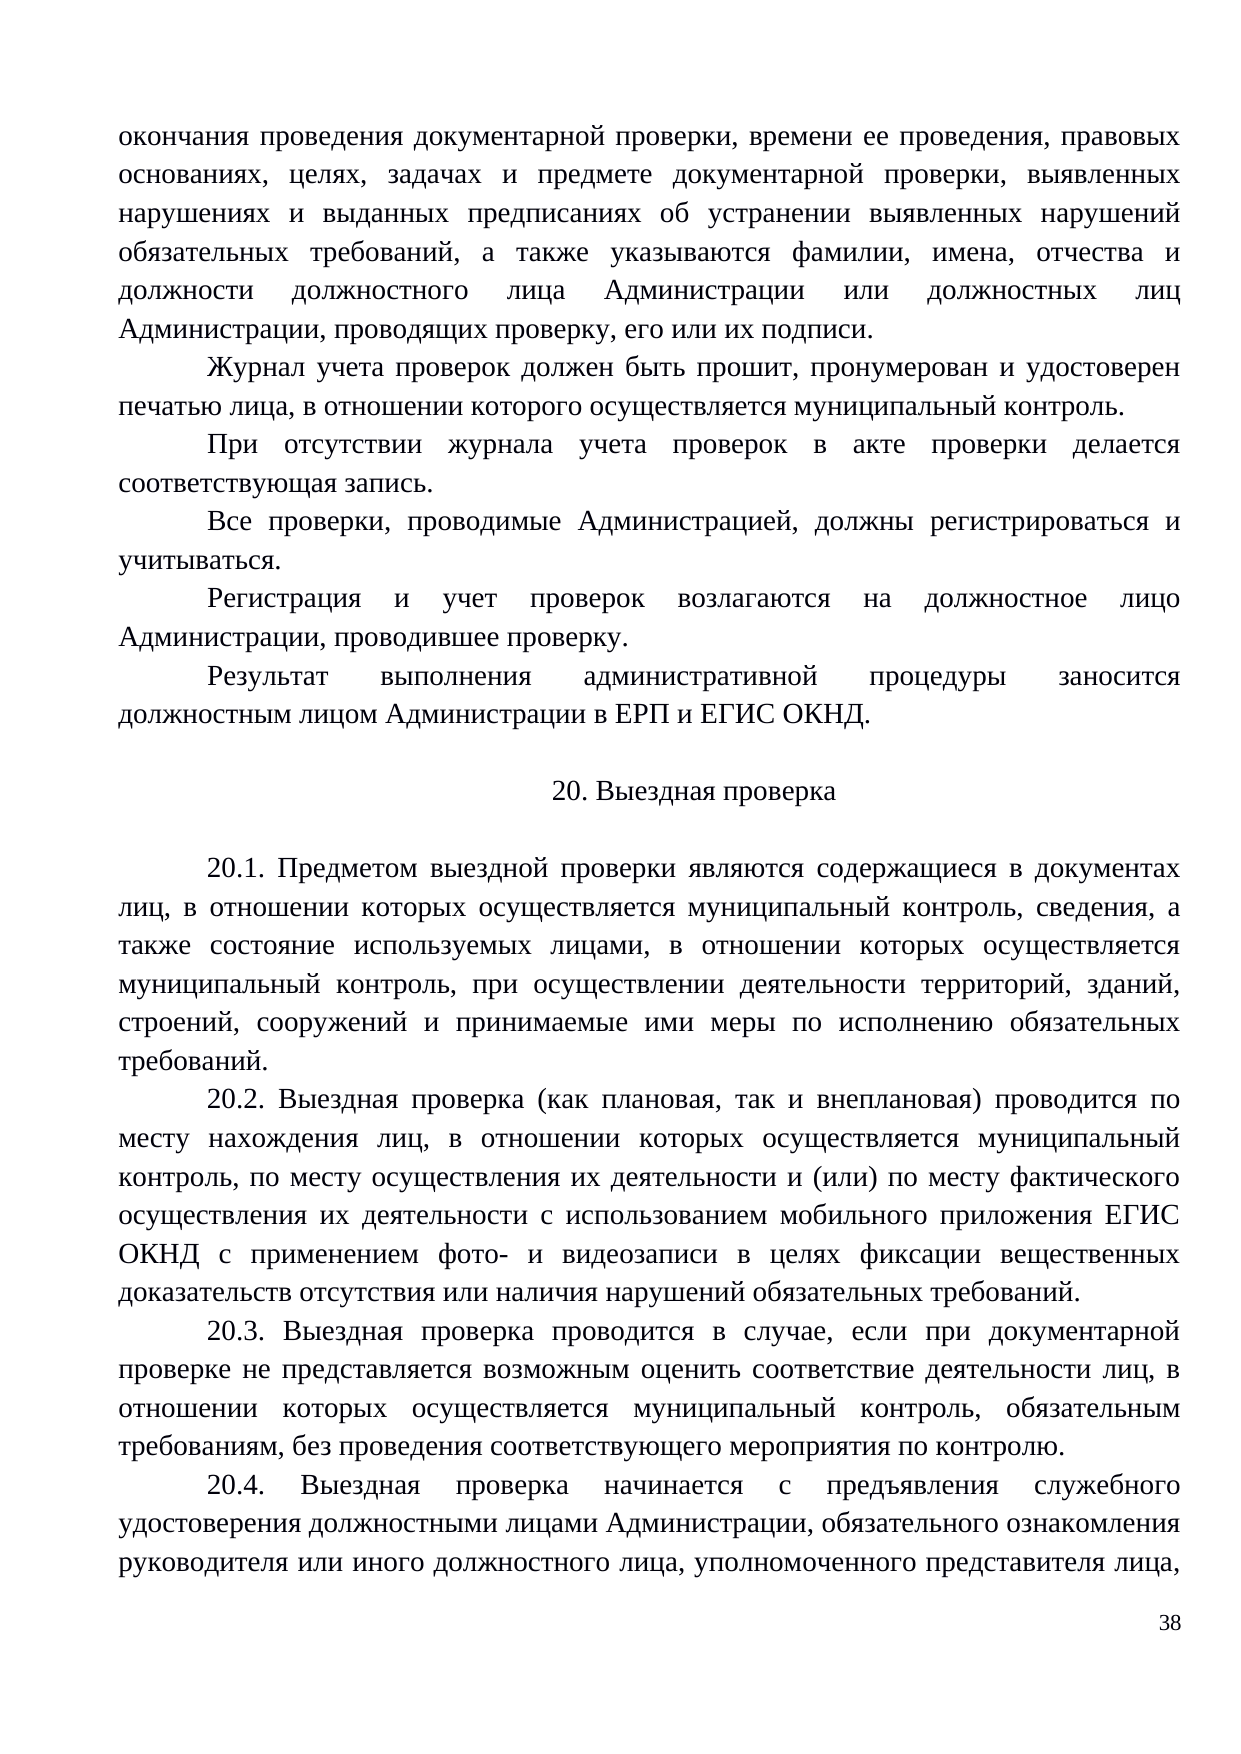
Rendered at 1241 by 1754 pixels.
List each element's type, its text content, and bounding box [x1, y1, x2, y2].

text Результат выполнения административной процедуры заносится должностным лицом Администрации в ЕРП и ЕГИС ОКНД. [118, 658, 1181, 730]
text Все проверки, проводимые Администрацией, должны регистрироваться и учитываться. [118, 503, 1181, 576]
text Регистрация и учет проверок возлагаются на должностное лицо Администрации, проводившее проверку. [118, 581, 1181, 653]
text Журнал учета проверок должен быть прошит, пронумерован и удостоверен печатью лица, в отношении которого осуществляется муниципальный контроль. [118, 349, 1181, 421]
text 20.3. Выездная проверка проводится в случае, если при документарной проверке не представляется возможным оценить соответствие деятельности лиц, в отношении которых осуществляется муниципальный контроль, обязательным требованиям, без проведения соответствующего мероприятия по контролю. [118, 1313, 1181, 1462]
text При отсутствии журнала учета проверок в акте проверки делается соответствующая запись. [118, 426, 1181, 498]
text 20. Выездная проверка [207, 773, 1181, 807]
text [118, 118, 1181, 344]
text 20.2. Выездная проверка (как плановая, так и внеплановая) проводится по месту нахождения лиц, в отношении которых осуществляется муниципальный контроль, по месту осуществления их деятельности и (или) по месту фактического осуществления их деятельности с использованием мобильного приложения ЕГИС ОКНД с применением фото- и видеозаписи в целях фиксации вещественных доказательств отсутствия или наличия нарушений обязательных требований. [118, 1082, 1181, 1308]
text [118, 1467, 1181, 1578]
text 20.1. Предметом выездной проверки являются содержащиеся в документах лиц, в отношении которых осуществляется муниципальный контроль, сведения, а также состояние используемых лицами, в отношении которых осуществляется муниципальный контроль, при осуществлении деятельности территорий, зданий, строений, сооружений и принимаемые ими меры по исполнению обязательных требований. [118, 850, 1181, 1077]
